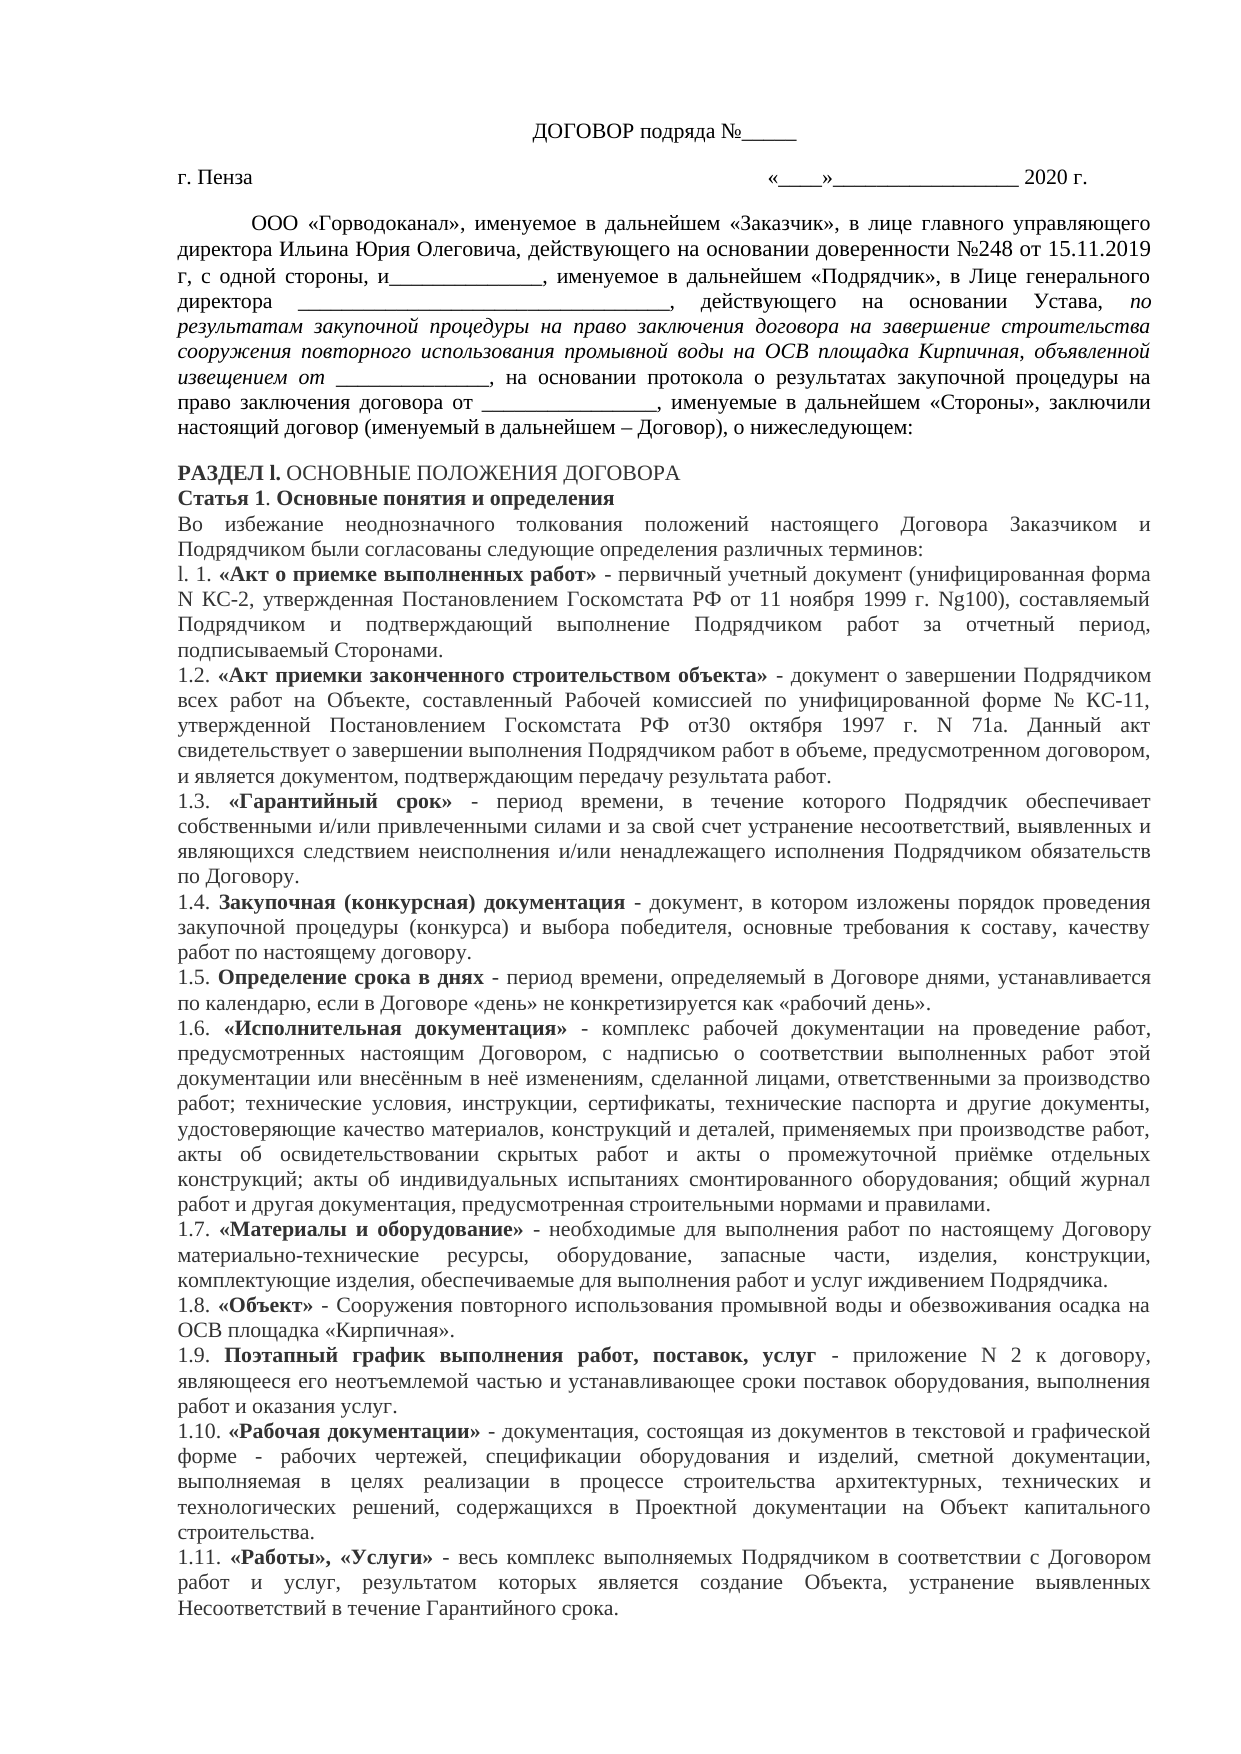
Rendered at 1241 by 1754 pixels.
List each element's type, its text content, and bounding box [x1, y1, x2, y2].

text 1.5. Определение срока в днях - период времени, определяемый в Договоре днями, устанавливается по календарю, если в Договоре «день» не конкретизируется как «рабочий день». [177, 964, 1152, 1015]
text Во избежание неоднозначного толкования положений настоящего Договора Заказчиком и Подрядчиком были согласованы следующие определения различных терминов: [177, 511, 1152, 561]
text 1.4. Закупочная (конкурсная) документация - документ, в котором изложены порядок проведения закупочной процедуры (конкурса) и выбора победителя, основные требования к составу, качеству работ по настоящему договору. [177, 889, 1152, 964]
text 1.6. «Исполнительная документация» - комплекс рабочей документации на проведение работ, предусмотренных настоящим Договором, с надписью о соответствии выполненных работ этой документации или внесённым в неё изменениям, сделанной лицами, ответственными за производство работ; технические условия, инструкции, сертификаты, технические паспорта и другие документы, удостоверяющие качество материалов, конструкций и деталей, применяемых при производстве работ, акты об освидетельствовании скрытых работ и акты о промежуточной приёмке отдельных конструкций; акты об индивидуальных испытаниях смонтированного оборудования; общий журнал работ и другая документация, предусмотренная строительными нормами и правилами. [177, 1015, 1152, 1216]
text l. 1. «Акт о приемке выполненных работ» - первичный учетный документ (унифицированная форма N КС-2, утвержденная Постановлением Госкомстата РФ от 11 ноября 1999 г. Ng100), составляемый Подрядчиком и подтверждающий выполнение Подрядчиком работ за отчетный период, подписываемый Сторонами. [177, 561, 1152, 662]
text г. Пенза «____»_________________ 2020 г. [177, 164, 1152, 189]
text 1.10. «Рабочая документации» - документация, состоящая из документов в текстовой и графической форме - рабочих чертежей, спецификации оборудования и изделий, сметной документации, выполняемая в целях реализации в процессе строительства архитектурных, технических и технологических решений, содержащихся в Проектной документации на Объект капитального строительства. [177, 1418, 1152, 1544]
text РАЗДЕЛ l. ОСНОВНЫЕ ПОЛОЖЕНИЯ ДОГОВОРА [177, 460, 1152, 485]
text 1.8. «Объект» - Сооружения повторного использования промывной воды и обезвоживания осадка на ОСВ площадка «Кирпичная». [177, 1292, 1152, 1342]
text 1.7. «Материалы и оборудование» - необходимые для выполнения работ по настоящему Договору материально-технические ресурсы, оборудование, запасные части, изделия, конструкции, комплектующие изделия, обеспечиваемые для выполнения работ и услуг иждивением Подрядчика. [177, 1216, 1152, 1292]
text 1.9. Поэтапный график выполнения работ, поставок, услуг - приложение N 2 к договору, являющееся его неотъемлемой частью и устанавливающее сроки поставок оборудования, выполнения работ и оказания услуг. [177, 1342, 1152, 1418]
text ДОГОВОР подряда №_____ [177, 118, 1152, 143]
text ООО «Горводоканал», именуемое в дальнейшем «Заказчик», в лице главного управляющего директора Ильина Юрия Олеговича, действующего на основании доверенности №248 от 15.11.2019 г, с одной стороны, и______________, именуемое в дальнейшем «Подрядчик», в Лице генерального директора __________________________________, действующего на основании Устава, по результатам закупочной процедуры на право заключения договора на завершение строительства сооружения повторного использования промывной воды на ОСВ площадка Кирпичная, объявленной извещением от ______________, на основании протокола о результатах закупочной процедуры на право заключения договора от ________________, именуемые в дальнейшем «Стороны», заключили настоящий договор (именуемый в дальнейшем – Договор), о нижеследующем: [177, 210, 1152, 439]
text 1.3. «Гарантийный срок» - период времени, в течение которого Подрядчик обеспечивает собственными и/или привлеченными силами и за свой счет устранение несоответствий, выявленных и являющихся следствием неисполнения и/или ненадлежащего исполнения Подрядчиком обязательств по Договору. [177, 788, 1152, 889]
text 1.11. «Работы», «Услуги» - весь комплекс выполняемых Подрядчиком в соответствии с Договором работ и услуг, результатом которых является создание Объекта, устранение выявленных Несоответствий в течение Гарантийного срока. [177, 1544, 1152, 1620]
text 1.2. «Акт приемки законченного строительством объекта» - документ о завершении Подрядчиком всех работ на Объекте, составленный Рабочей комиссией по унифицированной форме № КС-11, утвержденной Постановлением Госкомстата РФ от30 октября 1997 г. N 71а. Данный акт свидетельствует о завершении выполнения Подрядчиком работ в объеме, предусмотренном договором, и является документом, подтверждающим передачу результата работ. [177, 662, 1152, 788]
text Статья 1. Основные понятия и определения [177, 485, 1152, 511]
